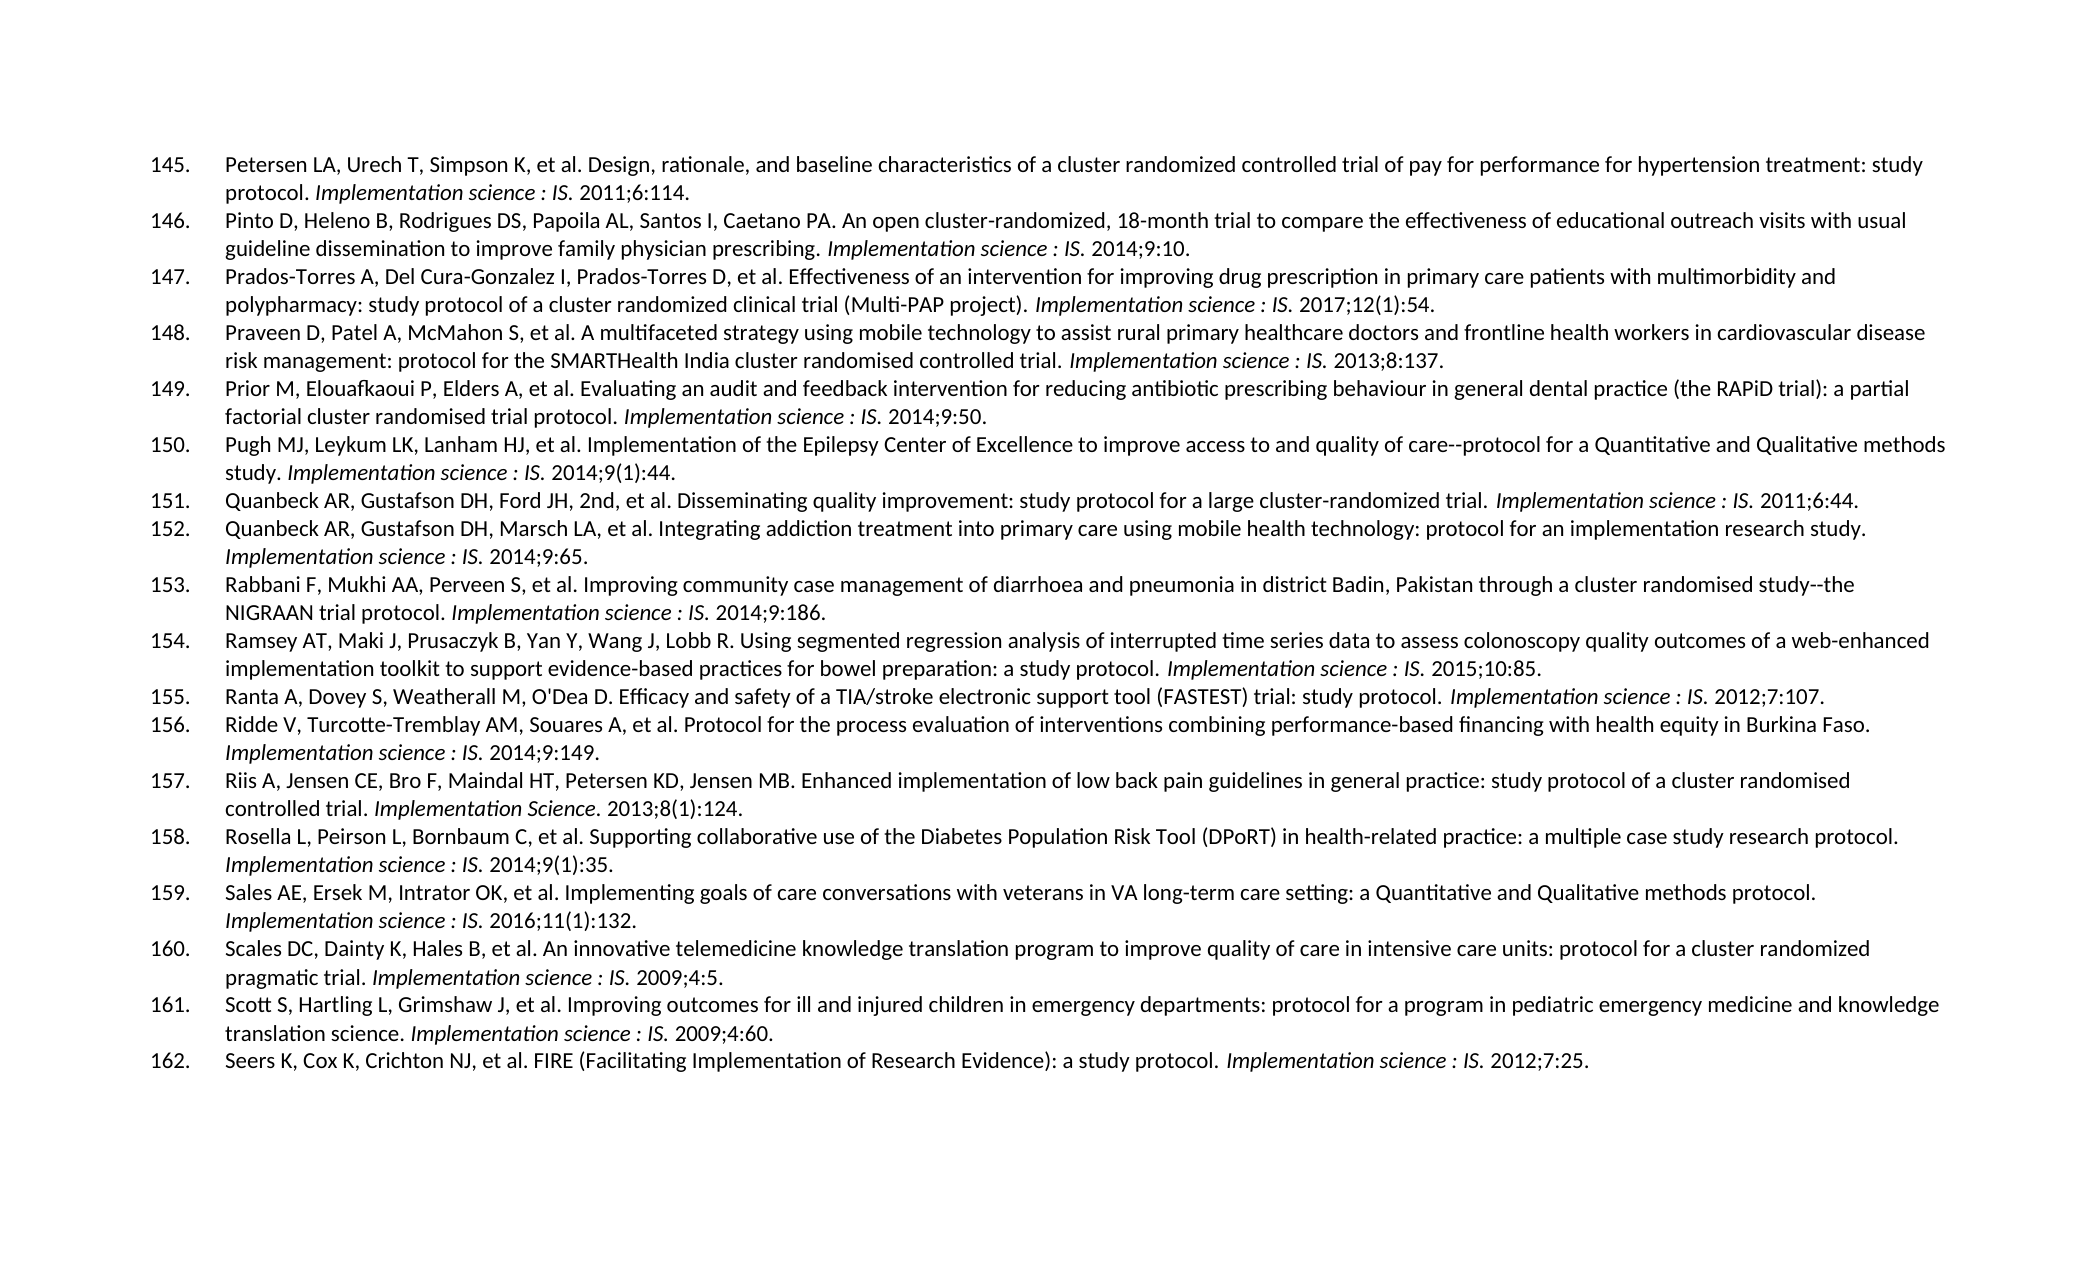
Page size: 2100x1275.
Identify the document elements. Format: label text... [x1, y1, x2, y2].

text 162. Seers K, Cox K, Crichton NJ, et al. FIRE (Facilitating Implementation of Research Evidence): a study protocol. Implementation science : IS. 2012;7:25. [150, 1047, 1950, 1075]
text 150. Pugh MJ, Leykum LK, Lanham HJ, et al. Implementation of the Epilepsy Center of Excellence to improve access to and quality of care--protocol for a Quantitative and Qualitative methods study. Implementation science : IS. 2014;9(1):44. [150, 430, 1950, 486]
text 154. Ramsey AT, Maki J, Prusaczyk B, Yan Y, Wang J, Lobb R. Using segmented regression analysis of interrupted time series data to assess colonoscopy quality outcomes of a web-enhanced implementation toolkit to support evidence-based practices for bowel preparation: a study protocol. Implementation science : IS. 2015;10:85. [150, 626, 1950, 682]
text 151. Quanbeck AR, Gustafson DH, Ford JH, 2nd, et al. Disseminating quality improvement: study protocol for a large cluster-randomized trial. Implementation science : IS. 2011;6:44. [150, 486, 1950, 514]
text 158. Rosella L, Peirson L, Bornbaum C, et al. Supporting collaborative use of the Diabetes Population Risk Tool (DPoRT) in health-related practice: a multiple case study research protocol. Implementation science : IS. 2014;9(1):35. [150, 822, 1950, 878]
text 149. Prior M, Elouafkaoui P, Elders A, et al. Evaluating an audit and feedback intervention for reducing antibiotic prescribing behaviour in general dental practice (the RAPiD trial): a partial factorial cluster randomised trial protocol. Implementation science : IS. 2014;9:50. [150, 374, 1950, 430]
text 155. Ranta A, Dovey S, Weatherall M, O'Dea D. Efficacy and safety of a TIA/stroke electronic support tool (FASTEST) trial: study protocol. Implementation science : IS. 2012;7:107. [150, 682, 1950, 710]
text 160. Scales DC, Dainty K, Hales B, et al. An innovative telemedicine knowledge translation program to improve quality of care in intensive care units: protocol for a cluster randomized pragmatic trial. Implementation science : IS. 2009;4:5. [150, 934, 1950, 991]
text 146. Pinto D, Heleno B, Rodrigues DS, Papoila AL, Santos I, Caetano PA. An open cluster-randomized, 18-month trial to compare the effectiveness of educational outreach visits with usual guideline dissemination to improve family physician prescribing. Implementation science : IS. 2014;9:10. [150, 206, 1950, 262]
text 145. Petersen LA, Urech T, Simpson K, et al. Design, rationale, and baseline characteristics of a cluster randomized controlled trial of pay for performance for hypertension treatment: study protocol. Implementation science : IS. 2011;6:114. [150, 150, 1950, 206]
text 156. Ridde V, Turcotte-Tremblay AM, Souares A, et al. Protocol for the process evaluation of interventions combining performance-based financing with health equity in Burkina Faso. Implementation science : IS. 2014;9:149. [150, 710, 1950, 766]
text 161. Scott S, Hartling L, Grimshaw J, et al. Improving outcomes for ill and injured children in emergency departments: protocol for a program in pediatric emergency medicine and knowledge translation science. Implementation science : IS. 2009;4:60. [150, 991, 1950, 1047]
text 159. Sales AE, Ersek M, Intrator OK, et al. Implementing goals of care conversations with veterans in VA long-term care setting: a Quantitative and Qualitative methods protocol. Implementation science : IS. 2016;11(1):132. [150, 878, 1950, 934]
text 147. Prados-Torres A, Del Cura-Gonzalez I, Prados-Torres D, et al. Effectiveness of an intervention for improving drug prescription in primary care patients with multimorbidity and polypharmacy: study protocol of a cluster randomized clinical trial (Multi-PAP project). Implementation science : IS. 2017;12(1):54. [150, 262, 1950, 318]
text 153. Rabbani F, Mukhi AA, Perveen S, et al. Improving community case management of diarrhoea and pneumonia in district Badin, Pakistan through a cluster randomised study--the NIGRAAN trial protocol. Implementation science : IS. 2014;9:186. [150, 570, 1950, 626]
text 148. Praveen D, Patel A, McMahon S, et al. A multifaceted strategy using mobile technology to assist rural primary healthcare doctors and frontline health workers in cardiovascular disease risk management: protocol for the SMARTHealth India cluster randomised controlled trial. Implementation science : IS. 2013;8:137. [150, 318, 1950, 374]
text 157. Riis A, Jensen CE, Bro F, Maindal HT, Petersen KD, Jensen MB. Enhanced implementation of low back pain guidelines in general practice: study protocol of a cluster randomised controlled trial. Implementation Science. 2013;8(1):124. [150, 766, 1950, 822]
text 152. Quanbeck AR, Gustafson DH, Marsch LA, et al. Integrating addiction treatment into primary care using mobile health technology: protocol for an implementation research study. Implementation science : IS. 2014;9:65. [150, 514, 1950, 570]
